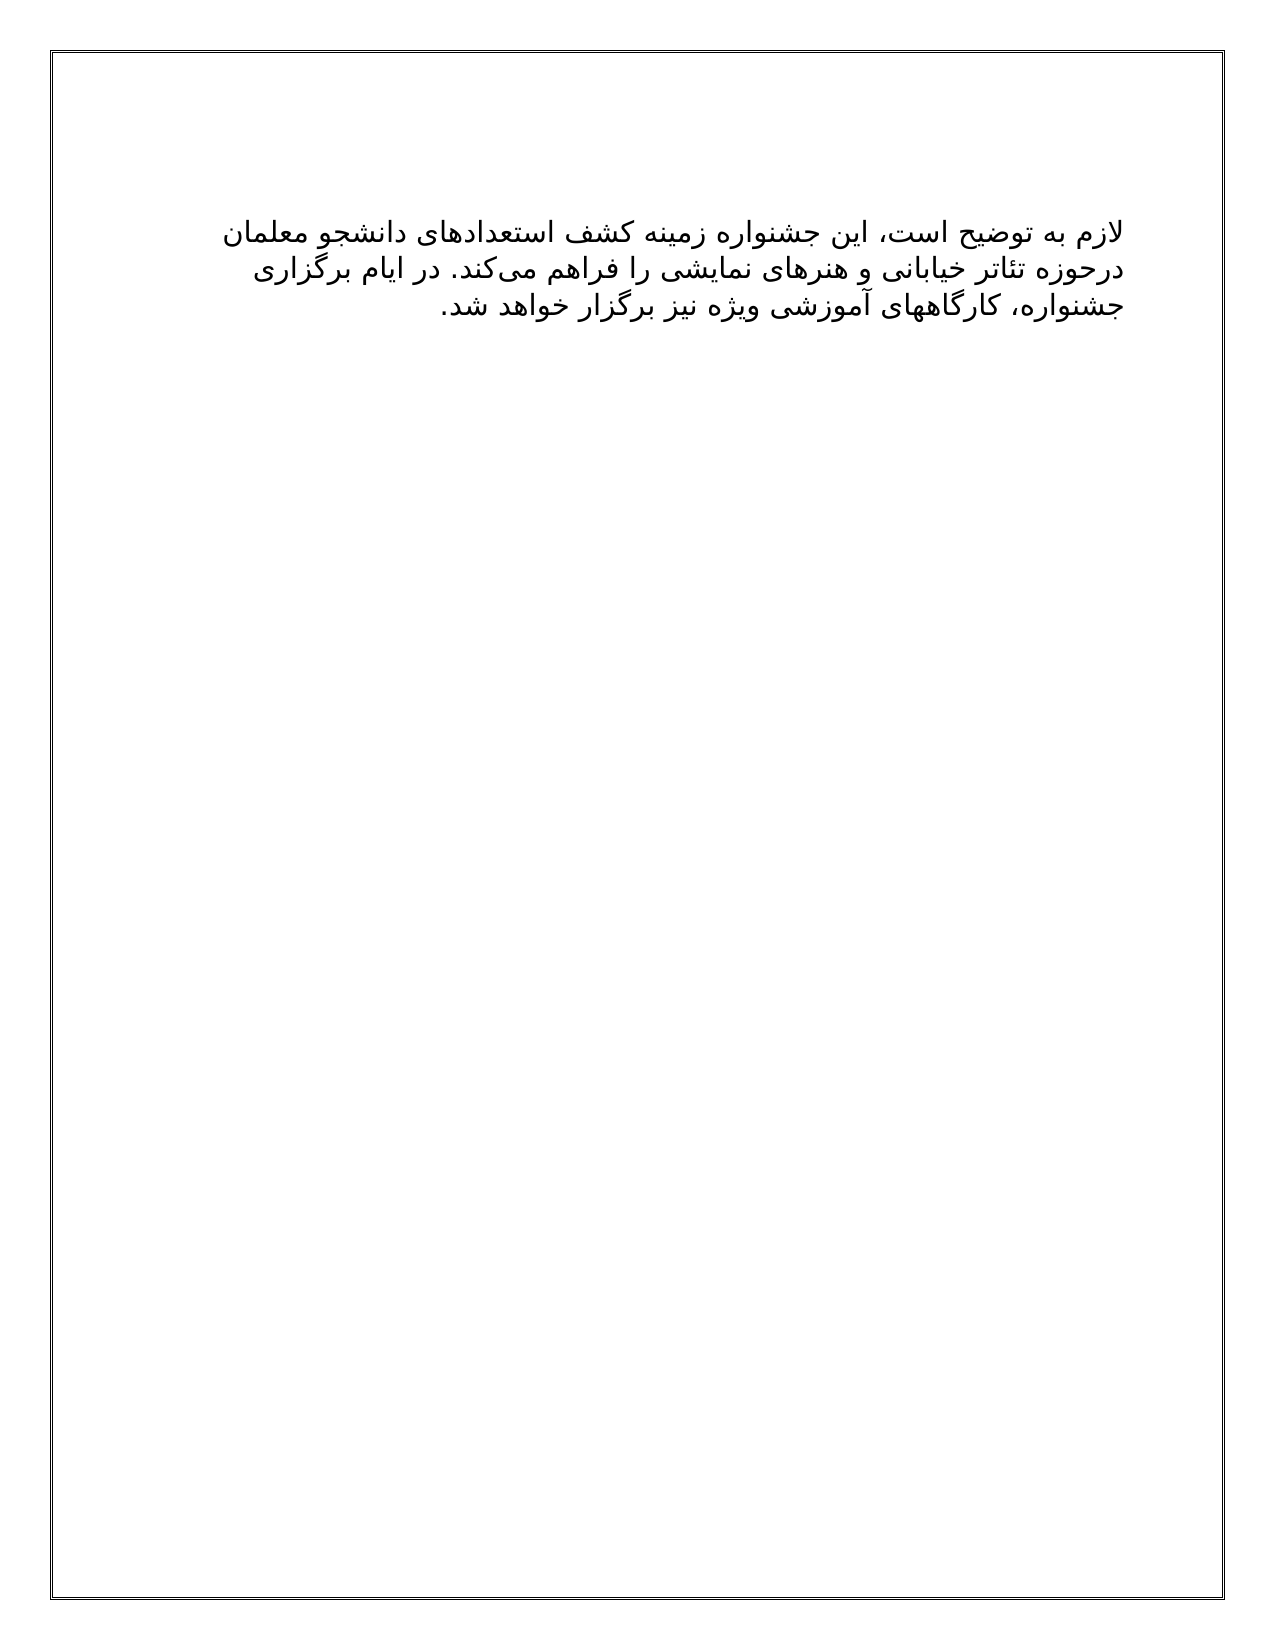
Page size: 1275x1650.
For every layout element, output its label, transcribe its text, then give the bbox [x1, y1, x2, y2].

text لازم به توضیح است، این جشنواره زمینه کشف استعدادهای دانشجو معلمان درحوزه تئاتر خیابانی و هنرهای نمایشی را فراهم می‌کند. در ایام برگزاری جشنواره، کارگاههای آموزشی ویژه نیز برگزار خواهد شد. [150, 215, 1125, 322]
